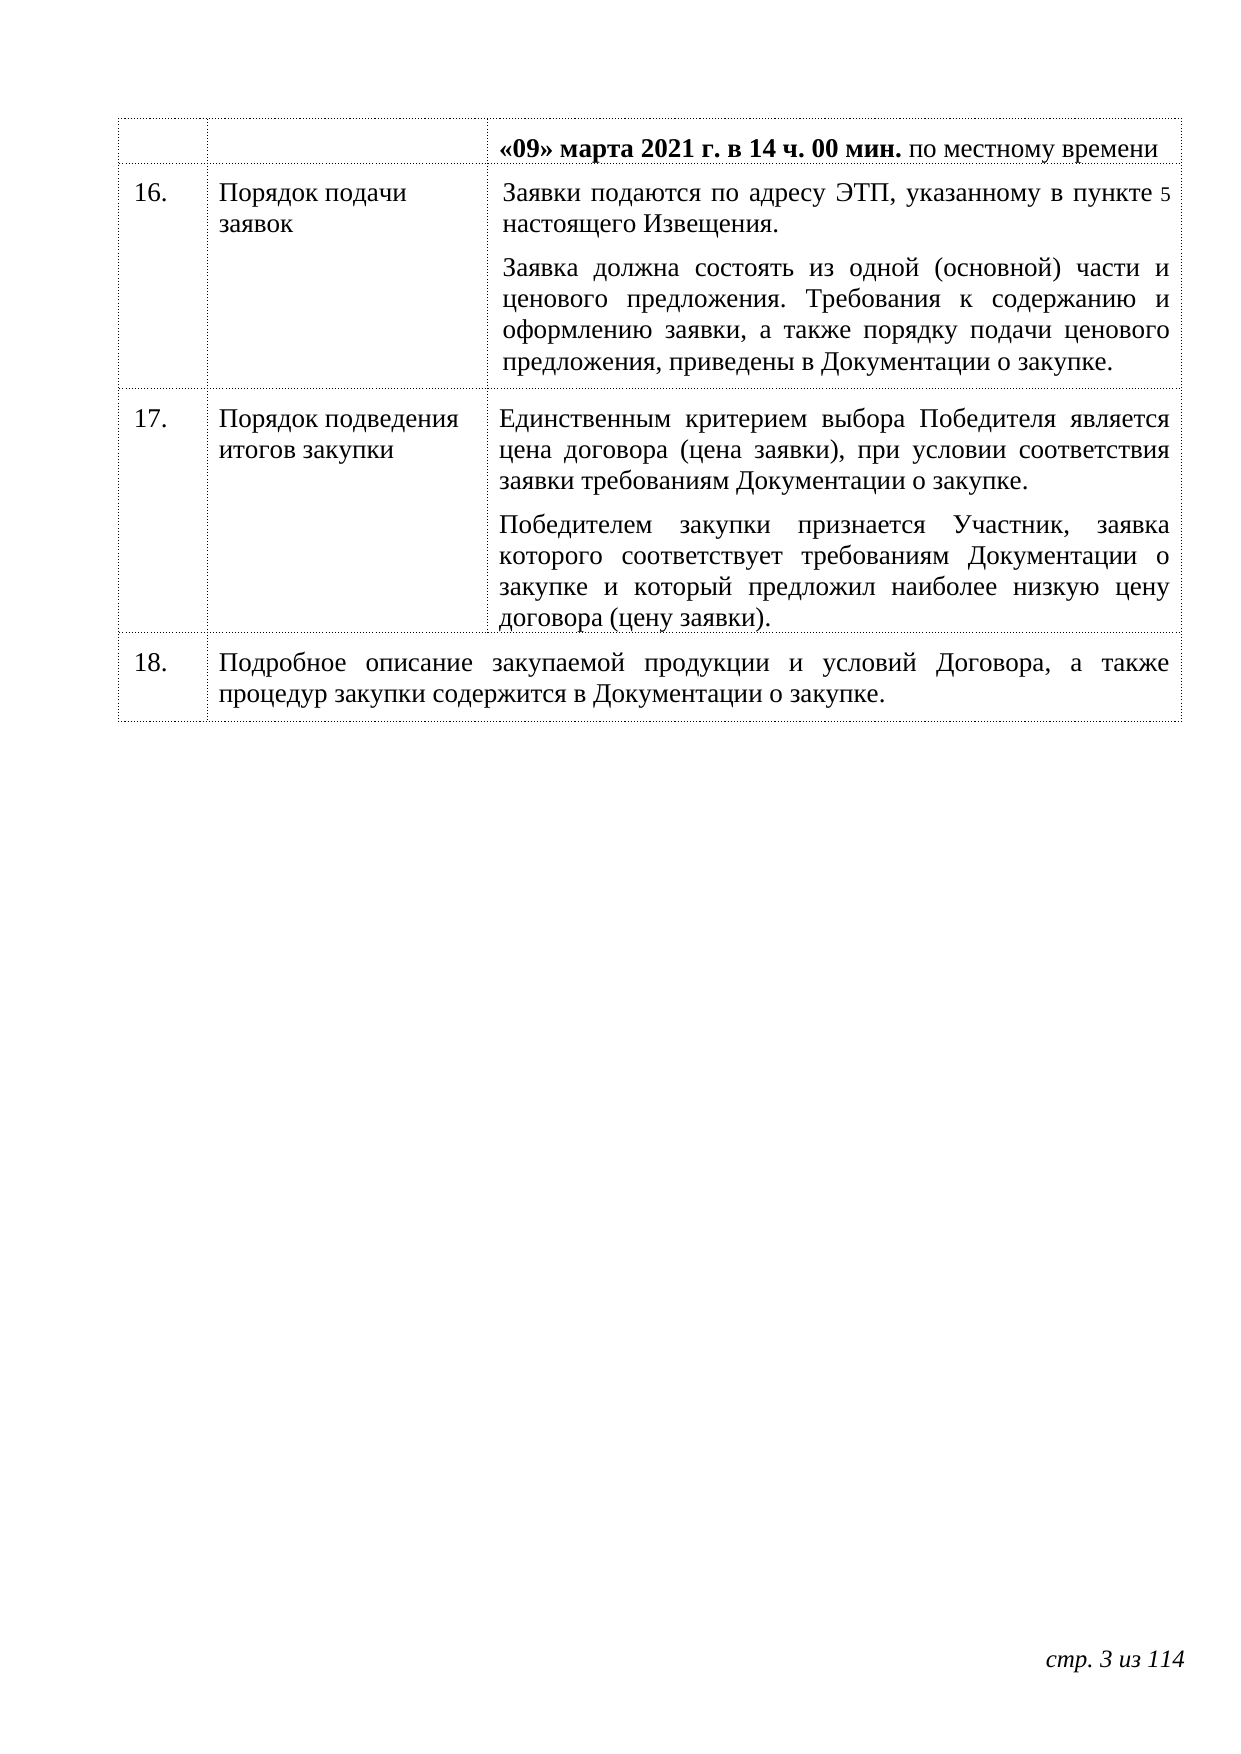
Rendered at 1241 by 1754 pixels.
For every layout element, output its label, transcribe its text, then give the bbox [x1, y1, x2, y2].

table_cell [119, 163, 207, 388]
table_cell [488, 118, 1182, 163]
table_cell Порядок подачи заявок [207, 163, 488, 388]
table_cell [119, 118, 207, 163]
table_cell Подробное описание закупаемой продукции и условий Договора, а также процедур закупки содержится в Документации о закупке. [207, 632, 1182, 721]
table_cell Единственным критерием выбора Победителя является цена договора (цена заявки), при условии соответствия заявки требованиям Документации о закупке. Победителем закупки признается Участник, заявка которого соответствует требованиям Документации о закупке и который предложил наиболее низкую цену договора (цену заявки). [488, 388, 1182, 632]
table_cell Порядок подведения итогов закупки [207, 388, 488, 632]
table_cell [119, 388, 207, 632]
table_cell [207, 118, 488, 163]
table_cell Заявки подаются по адресу ЭТП, указанному в пункте 5 настоящего Извещения. Заявка должна состоять из одной (основной) части и ценового предложения. Требования к содержанию и оформлению заявки, а также порядку подачи ценового предложения, приведены в Документации о закупке. [488, 163, 1182, 388]
table_cell [119, 632, 207, 721]
